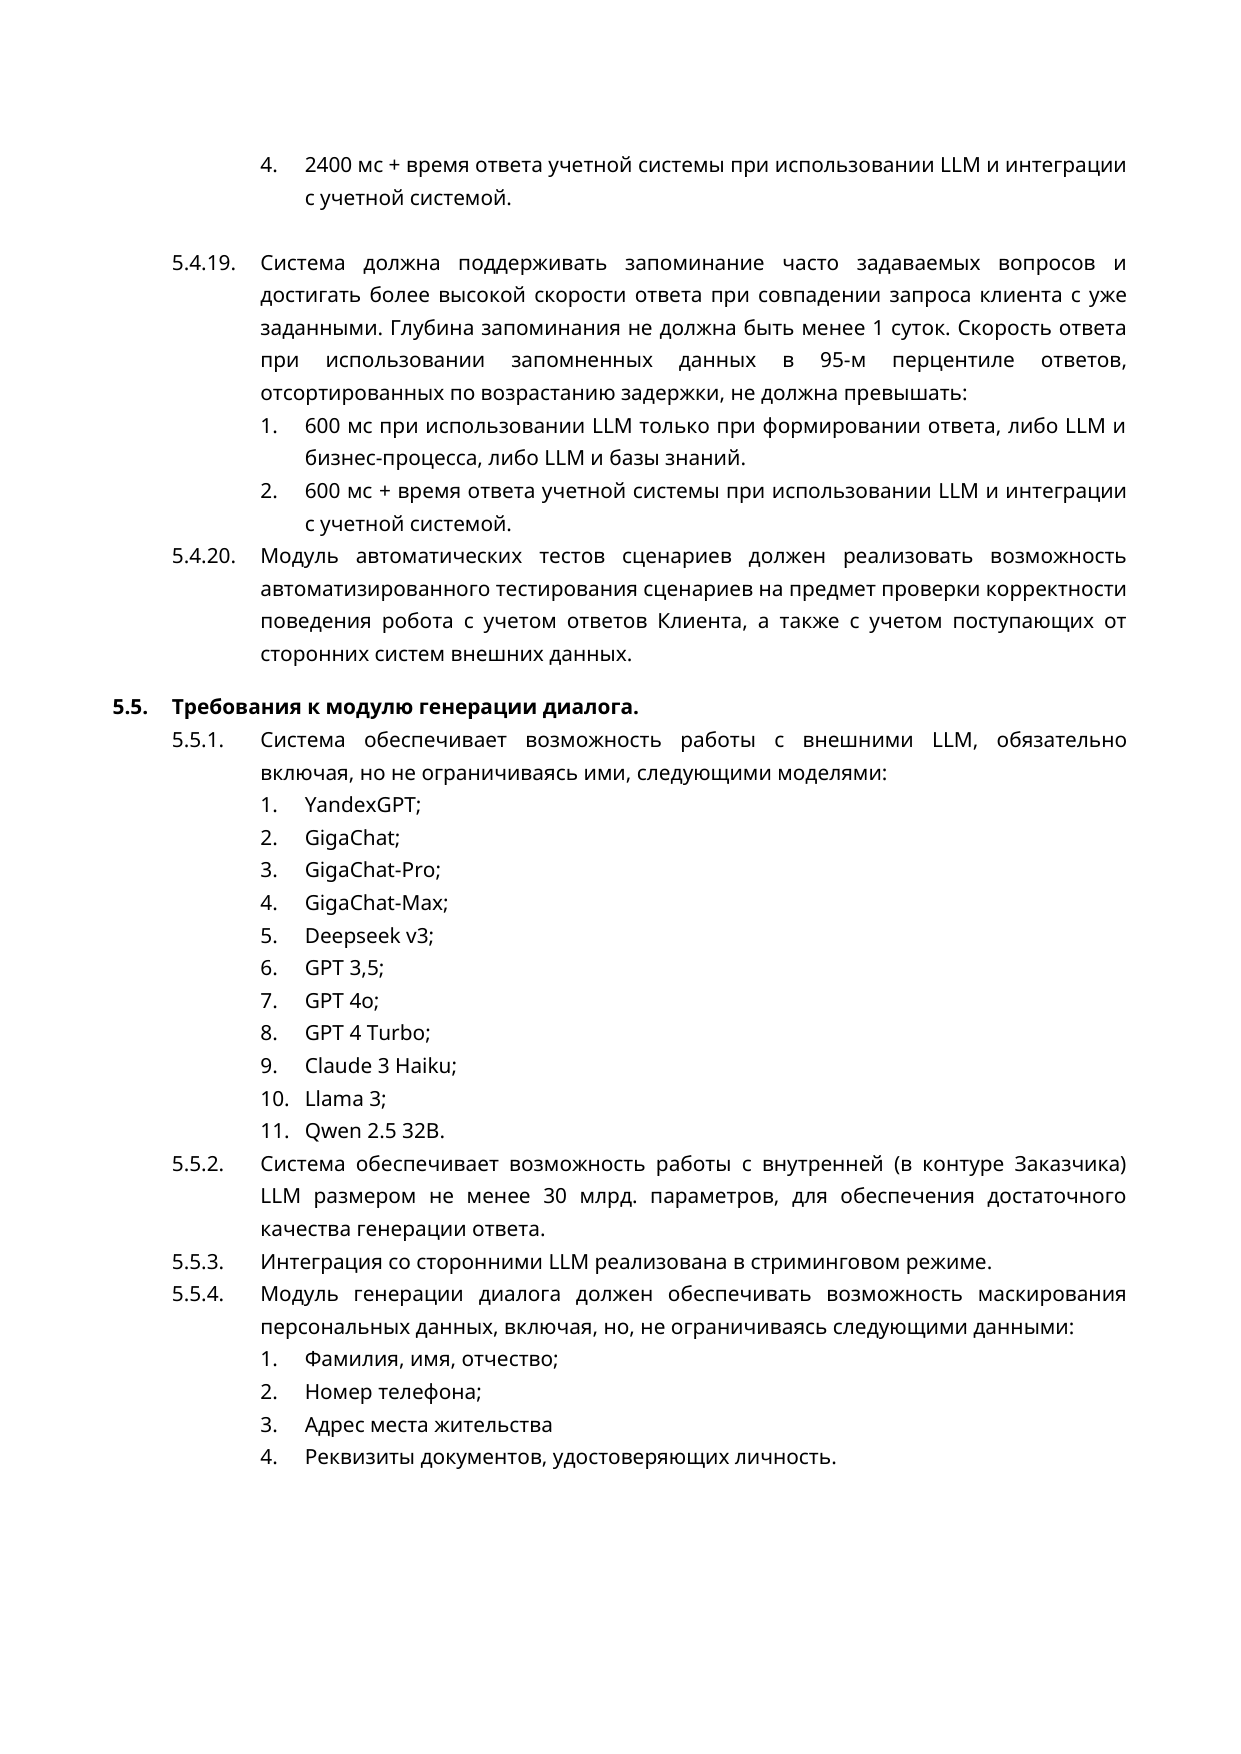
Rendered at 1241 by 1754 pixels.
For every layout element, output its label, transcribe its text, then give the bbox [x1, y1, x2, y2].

subtitle Требования к модулю генерации диалога. [112, 692, 1128, 721]
list Адрес места жительства [260, 1410, 1128, 1438]
list 2400 мс + время ответа учетной системы при использовании LLM и интеграции с учетной системой. [260, 150, 1128, 211]
list GPT 4 Turbo; [260, 1018, 1128, 1047]
list Фамилия, имя, отчество; [260, 1344, 1128, 1373]
list GPT 3,5; [260, 953, 1128, 982]
list Claude 3 Haiku; [260, 1051, 1128, 1079]
list GPT 4о; [260, 986, 1128, 1014]
list Модуль автоматических тестов сценариев должен реализовать возможность автоматизированного тестирования сценариев на предмет проверки корректности поведения робота с учетом ответов Клиента, а также с учетом поступающих от сторонних систем внешних данных. [172, 541, 1128, 667]
list Интеграция со сторонними LLM реализована в стриминговом режиме. [172, 1247, 1128, 1275]
list Система должна поддерживать запоминание часто задаваемых вопросов и достигать более высокой скорости ответа при совпадении запроса клиента с уже заданными. Глубина запоминания не должна быть менее 1 суток. Скорость ответа при использовании запомненных данных в 95-м перцентиле ответов, отсортированных по возрастанию задержки, не должна превышать: [172, 248, 1128, 407]
list Llama 3; [260, 1084, 1128, 1112]
list Система обеспечивает возможность работы с внешними LLM, обязательно включая, но не ограничиваясь ими, следующими моделями: [172, 725, 1128, 786]
list Модуль генерации диалога должен обеспечивать возможность маскирования персональных данных, включая, но, не ограничиваясь следующими данными: [172, 1279, 1128, 1340]
list Реквизиты документов, удостоверяющих личность. [260, 1442, 1128, 1471]
list 600 мс при использовании LLM только при формировании ответа, либо LLM и бизнес-процесса, либо LLM и базы знаний. [260, 411, 1128, 472]
list 600 мс + время ответа учетной системы при использовании LLM и интеграции с учетной системой. [260, 476, 1128, 537]
list Qwen 2.5 32B. [260, 1116, 1128, 1145]
list GigaChat; [260, 823, 1128, 851]
list GigaChat-Pro; [260, 856, 1128, 884]
list YandexGPT; [260, 790, 1128, 819]
list Deepseek v3; [260, 921, 1128, 949]
list Номер телефона; [260, 1377, 1128, 1406]
list GigaChat-Max; [260, 888, 1128, 917]
list Система обеспечивает возможность работы с внутренней (в контуре Заказчика) LLM размером не менее 30 млрд. параметров, для обеспечения достаточного качества генерации ответа. [172, 1149, 1128, 1243]
